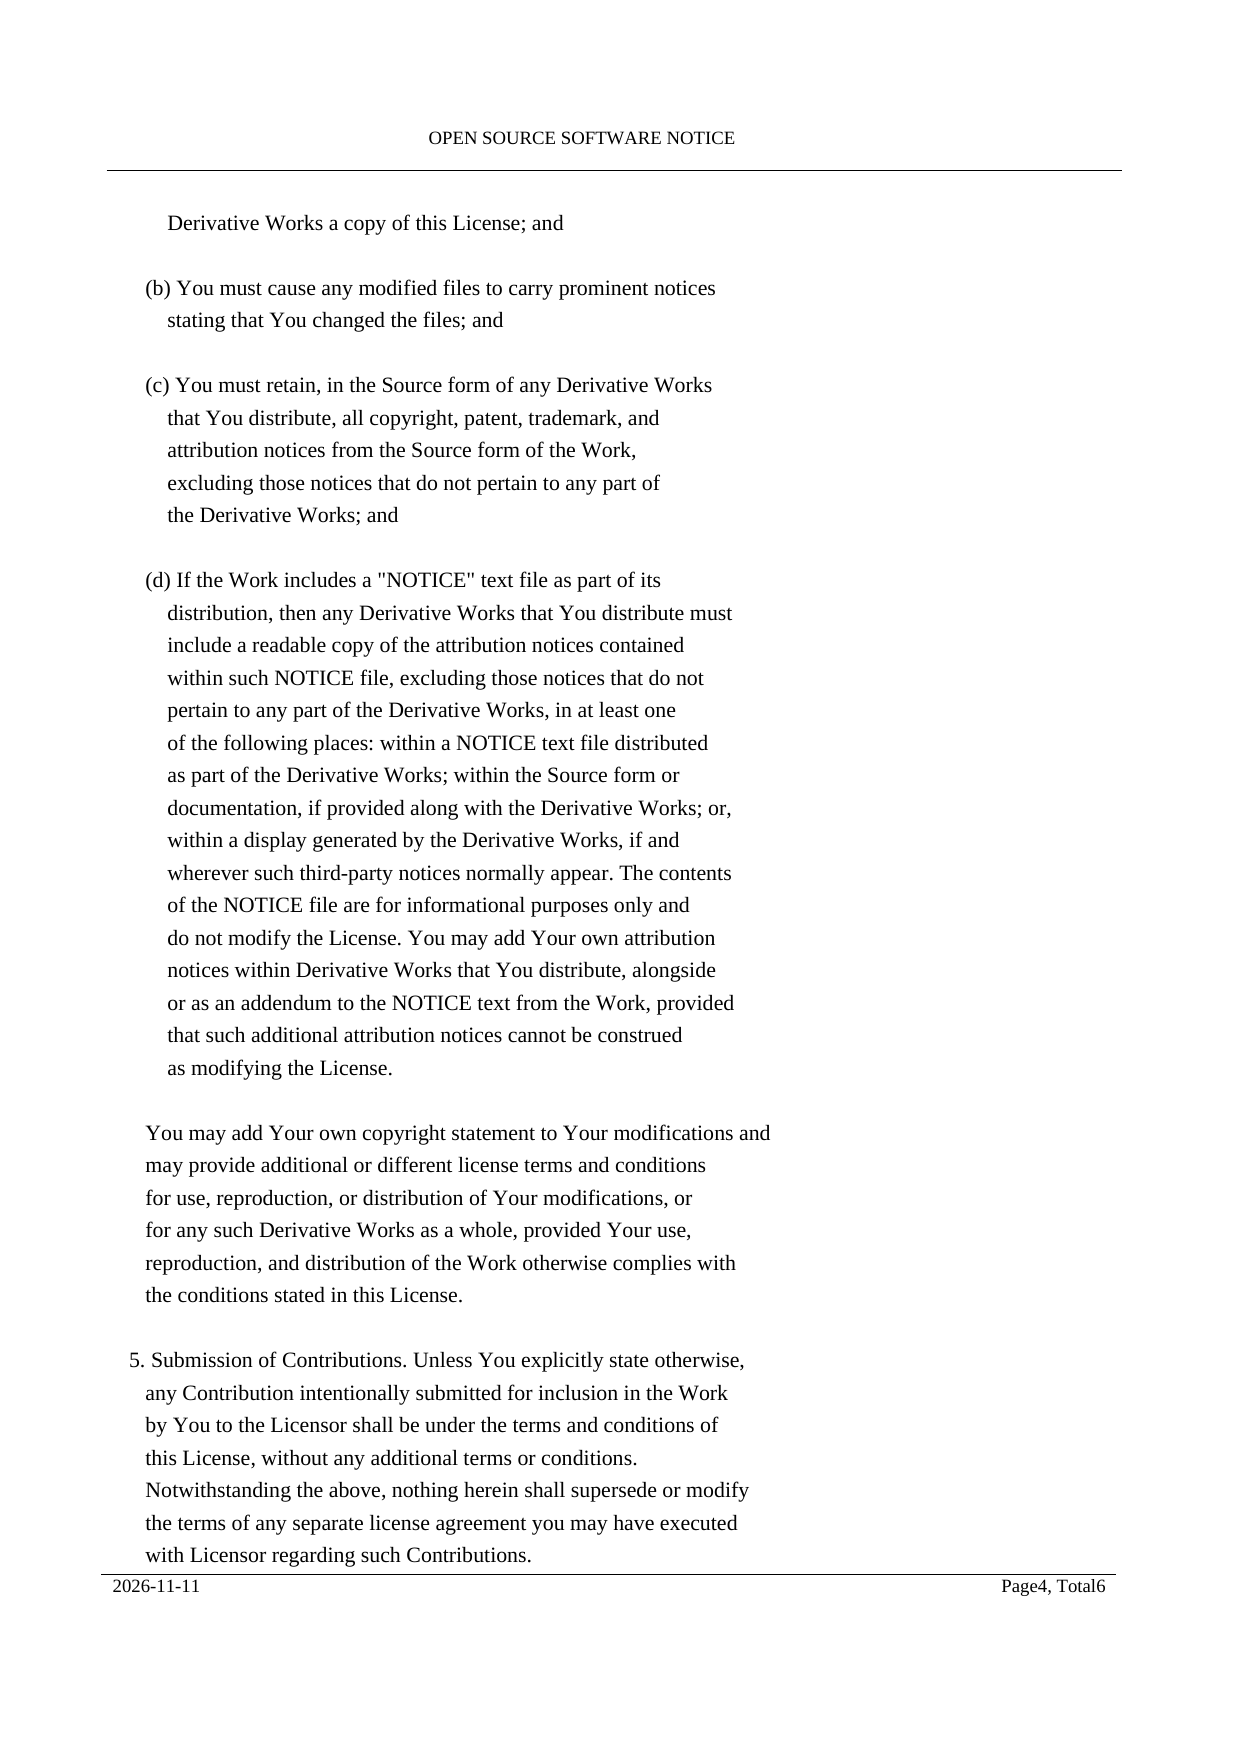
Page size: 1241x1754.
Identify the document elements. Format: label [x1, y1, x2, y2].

text [112, 206, 1128, 1571]
